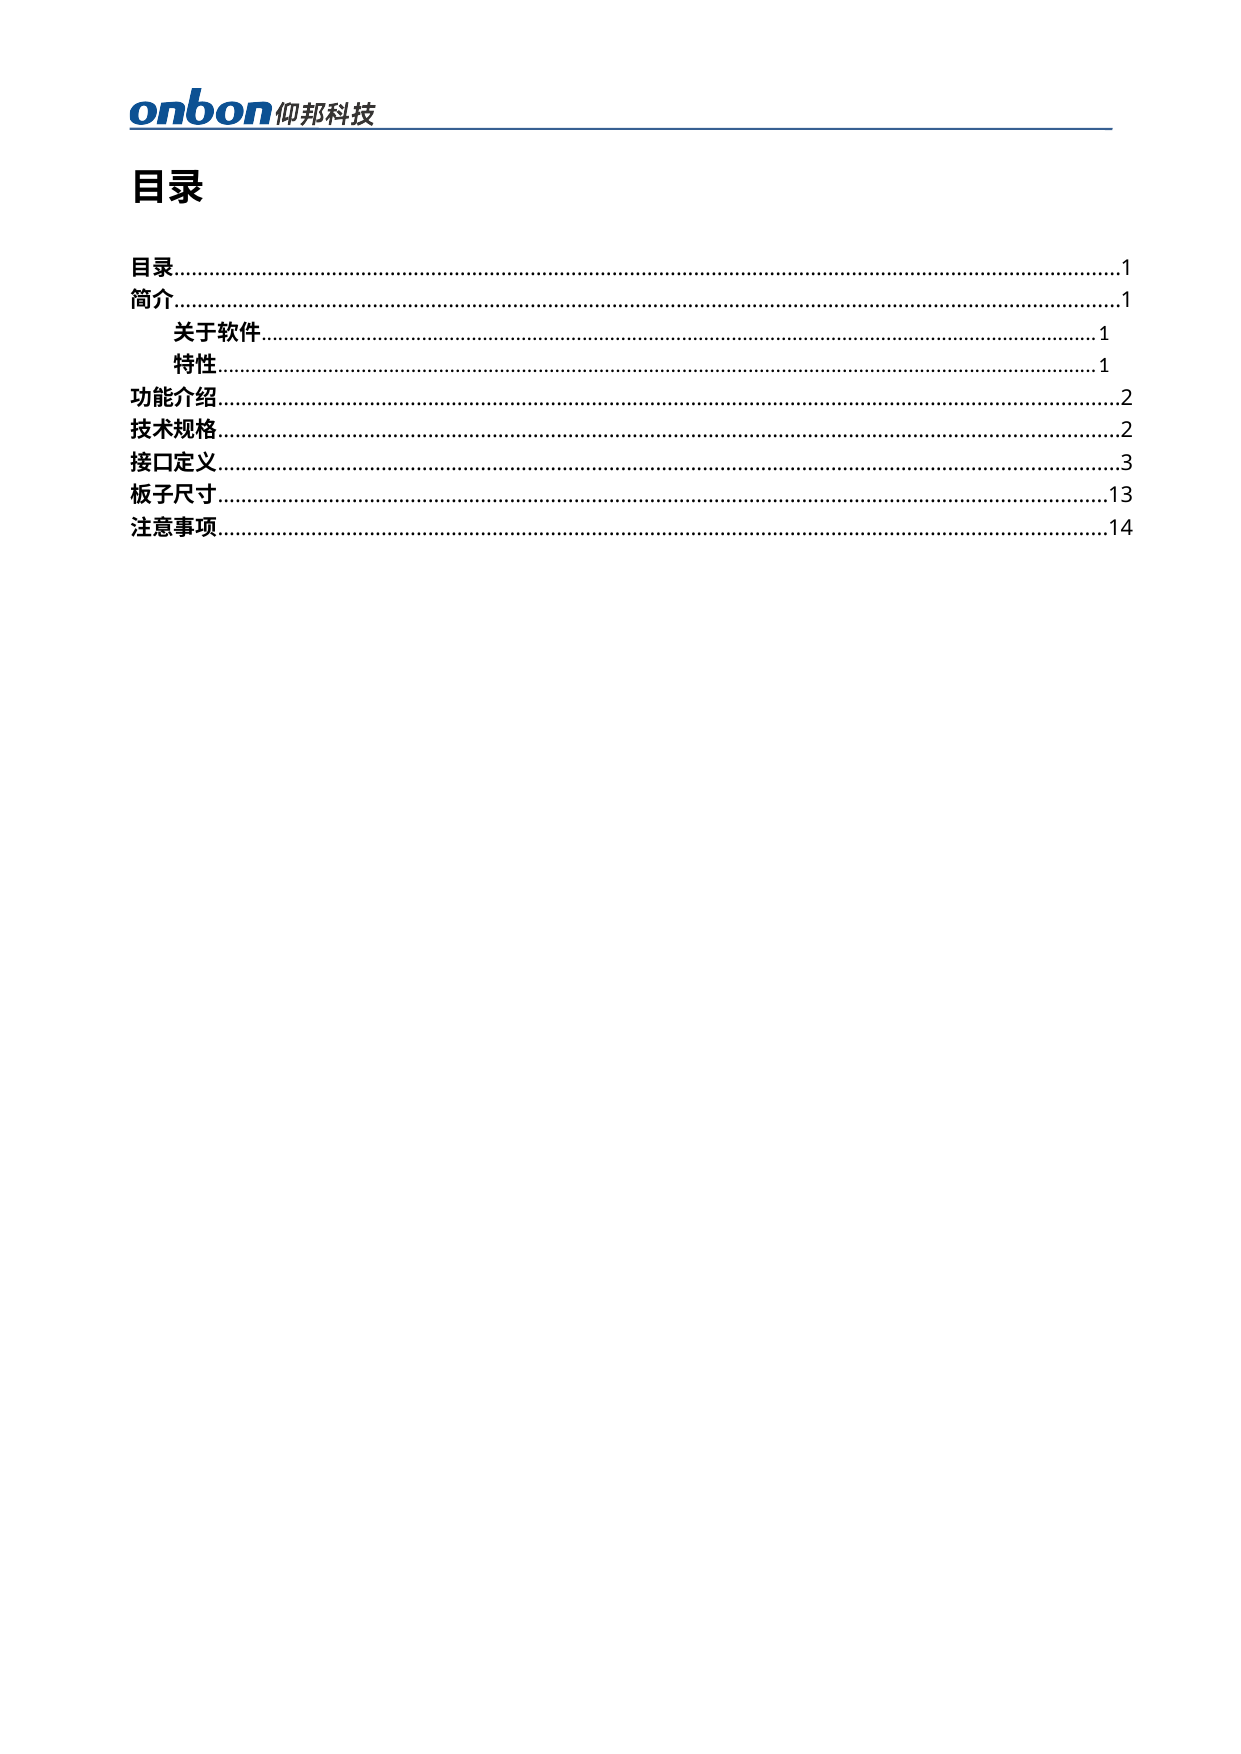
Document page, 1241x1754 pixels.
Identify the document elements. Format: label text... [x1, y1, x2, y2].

text 板子尺寸 13 [130, 477, 1110, 509]
text 特性 1 [174, 347, 1110, 379]
text 接口定义 3 [130, 444, 1110, 477]
text 功能介绍 2 [130, 379, 1110, 412]
picture [129, 88, 376, 126]
text 技术规格 2 [130, 412, 1110, 444]
text 目录 [130, 152, 1110, 217]
text 简介 1 [130, 282, 1110, 314]
text 注意事项 14 [130, 509, 1110, 542]
text 关于软件 1 [174, 314, 1110, 347]
text 目录 1 [130, 249, 1110, 282]
